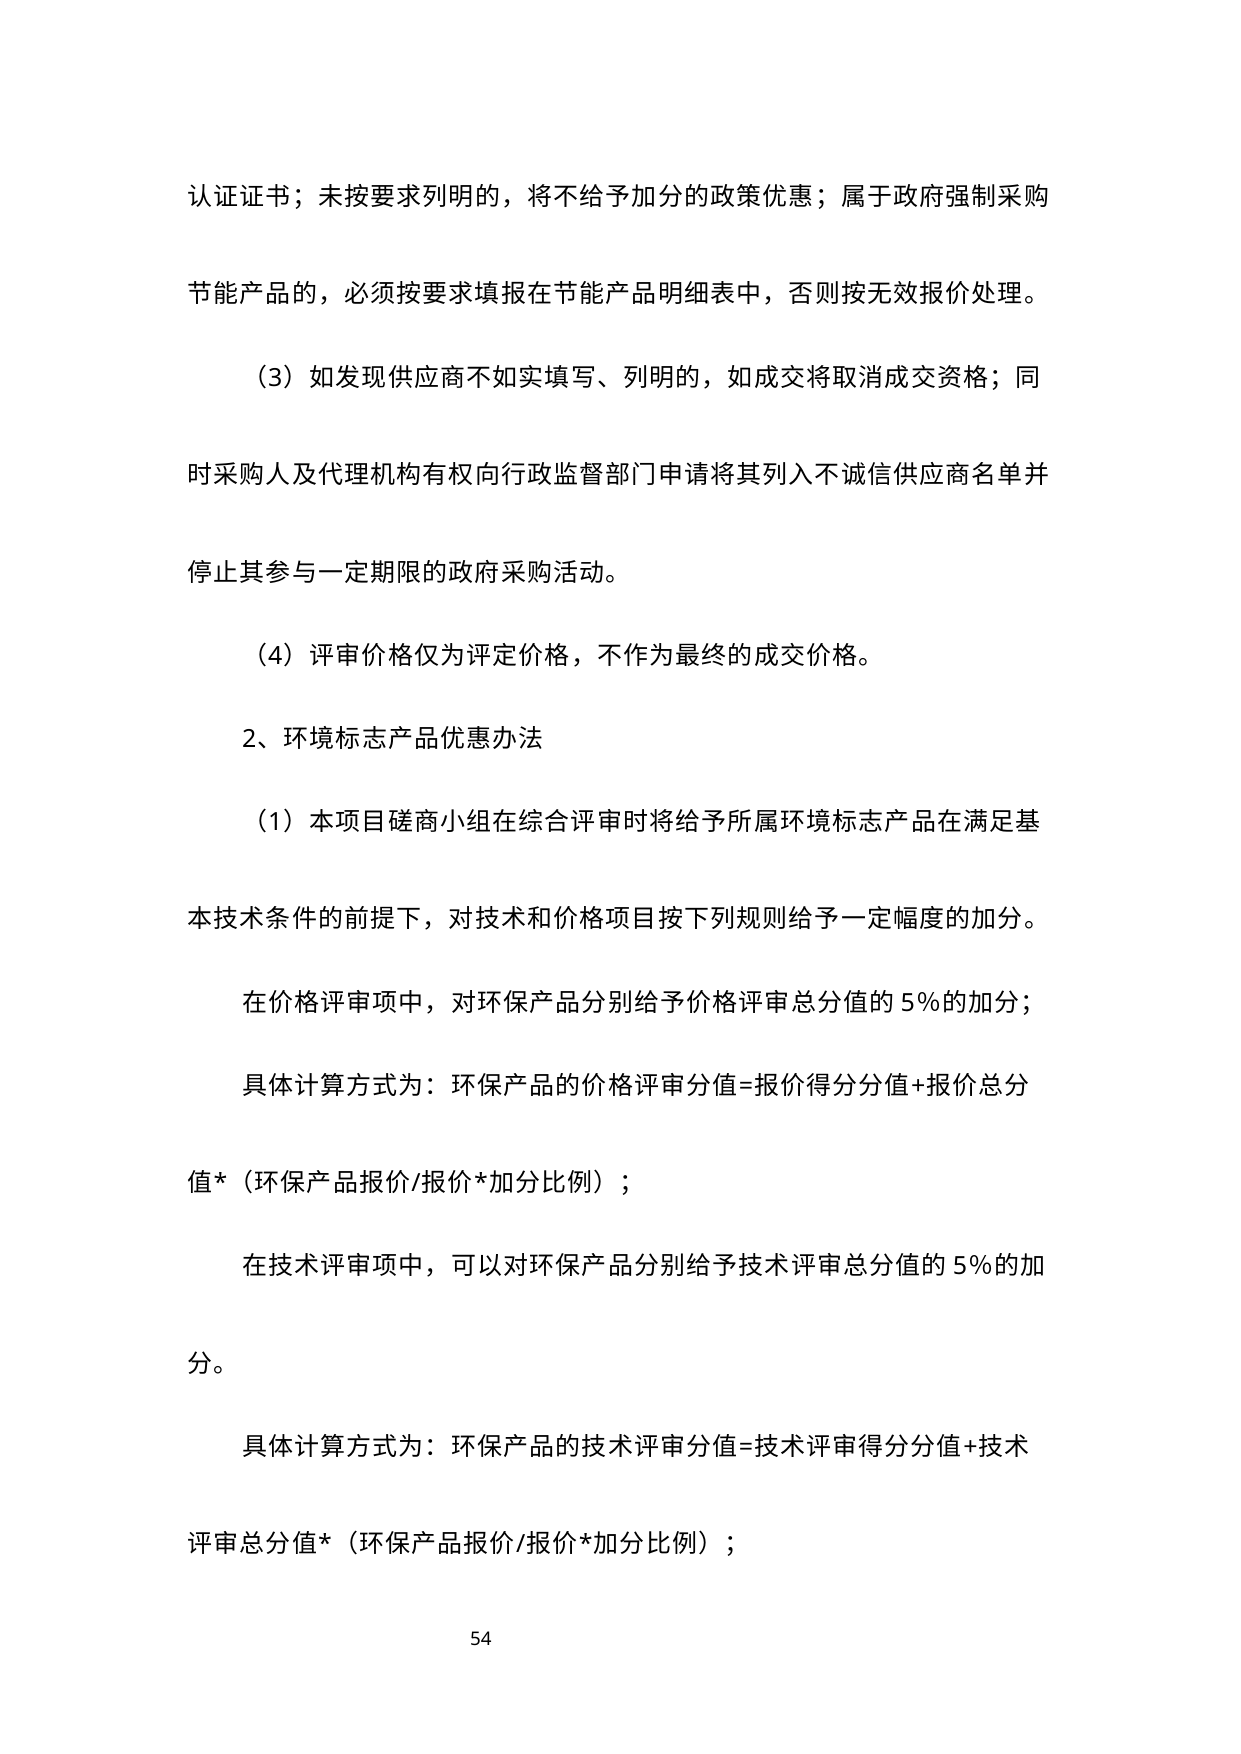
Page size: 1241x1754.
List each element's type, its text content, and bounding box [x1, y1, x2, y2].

text 2、环境标志产品优惠办法 [187, 704, 1053, 769]
text 具体计算方式为：环保产品的技术评审分值=技术评审得分分值+技术评审总分值*（环保产品报价/报价*加分比例）； [187, 1412, 1053, 1574]
text 在技术评审项中，可以对环保产品分别给予技术评审总分值的5％的加分。 [187, 1231, 1053, 1394]
text （1）本项目磋商小组在综合评审时将给予所属环境标志产品在满足基本技术条件的前提下，对技术和价格项目按下列规则给予一定幅度的加分。 [187, 787, 1053, 949]
text （3）如发现供应商不如实填写、列明的，如成交将取消成交资格；同时采购人及代理机构有权向行政监督部门申请将其列入不诚信供应商名单并停止其参与一定期限的政府采购活动。 [187, 343, 1053, 603]
text 在价格评审项中，对环保产品分别给予价格评审总分值的5％的加分； [187, 968, 1053, 1033]
text （4）评审价格仅为评定价格，不作为最终的成交价格。 [187, 621, 1053, 686]
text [187, 162, 1053, 324]
text 具体计算方式为：环保产品的价格评审分值=报价得分分值+报价总分值*（环保产品报价/报价*加分比例）； [187, 1051, 1053, 1213]
